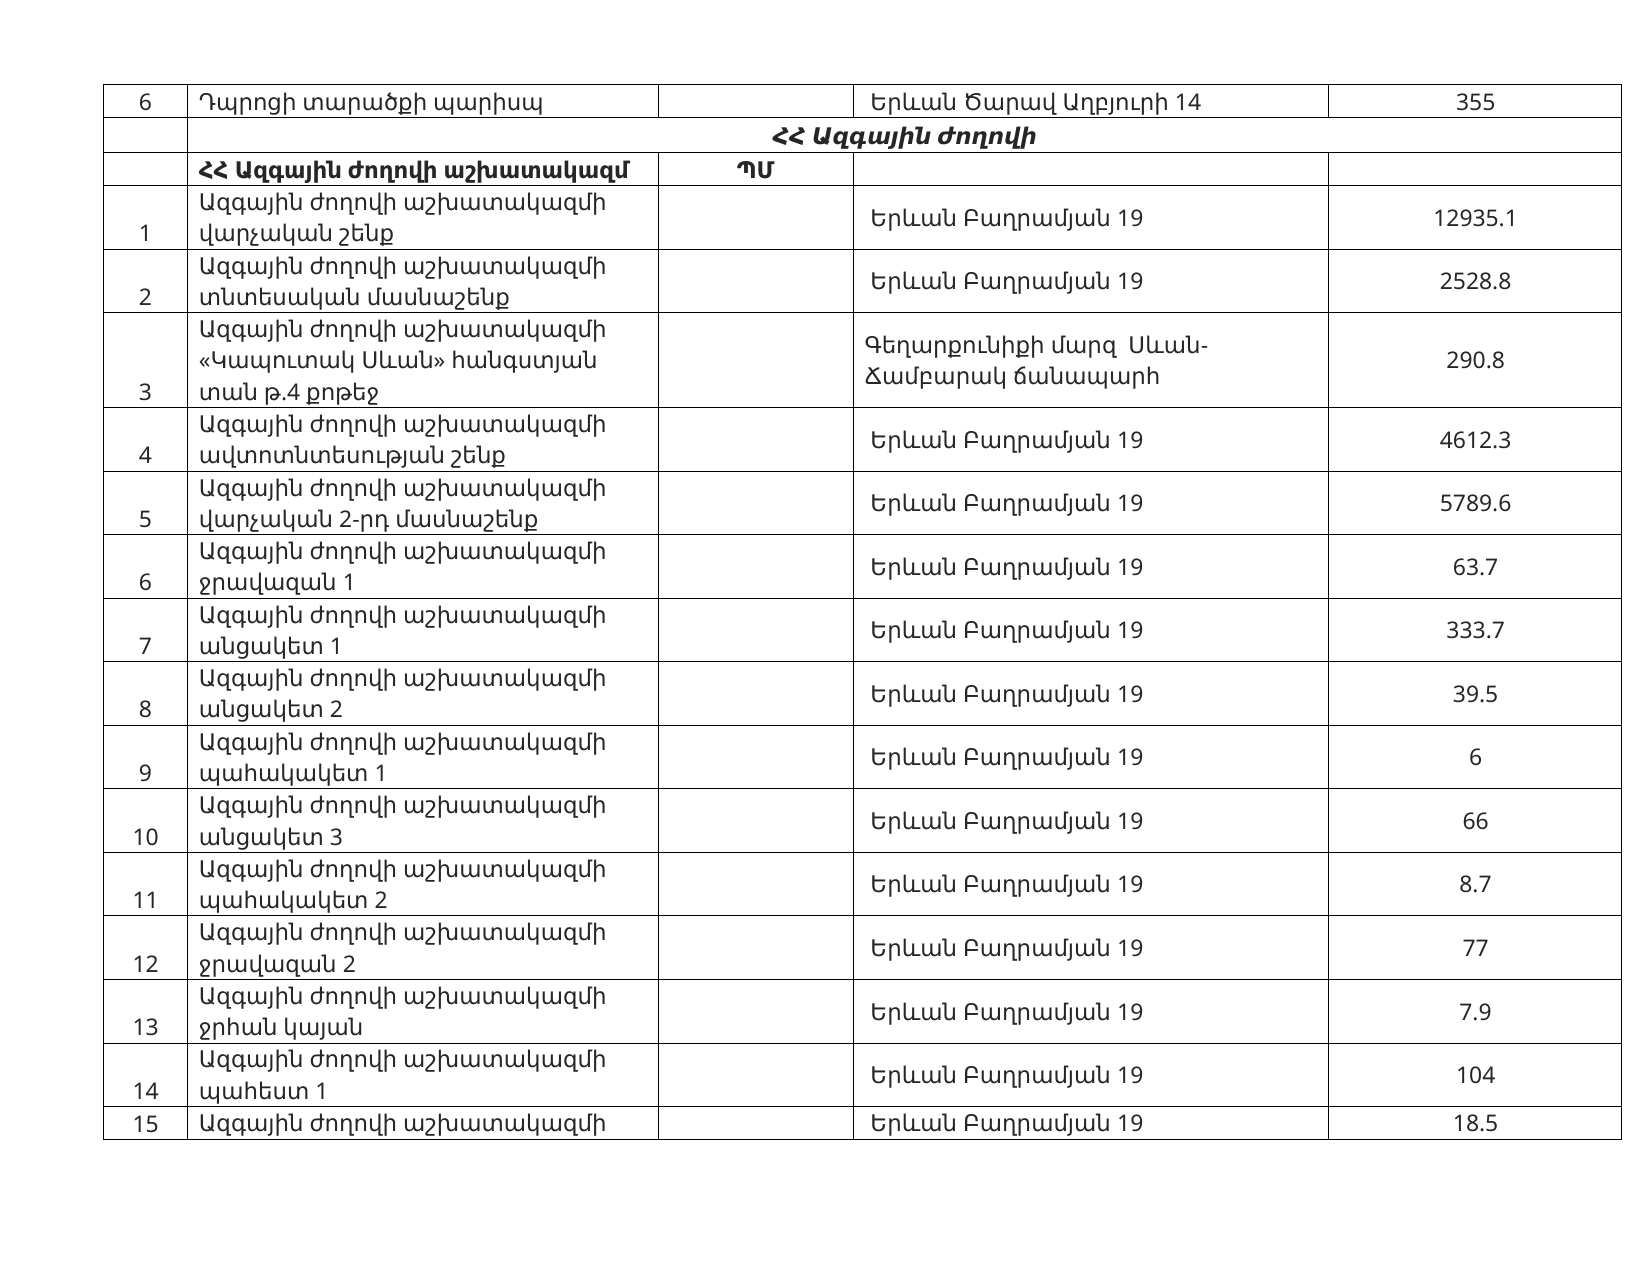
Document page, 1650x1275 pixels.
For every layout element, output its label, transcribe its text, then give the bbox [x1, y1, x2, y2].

table_cell Երևան Բաղրամյան 19 [854, 726, 1328, 788]
table_cell Գեղարքունիքի մարզ Սևան-Ճամբարակ ճանապարհ [854, 313, 1328, 407]
table_cell 4 [104, 408, 187, 471]
table_cell 39.5 [1329, 662, 1621, 725]
table_cell Ազգային ժողովի աշխատակազմի պահակակետ 1 [188, 726, 658, 788]
table_cell Երևան Բաղրամյան 19 [854, 1044, 1328, 1106]
table_cell Երևան Բաղրամյան 19 [854, 789, 1328, 852]
table_cell 77 [1329, 916, 1621, 979]
table_cell 333.7 [1329, 599, 1621, 661]
table_cell [659, 789, 853, 852]
table_cell 1 [104, 186, 187, 249]
table_cell Ազգային ժողովի աշխատակազմի ջրհան կայան [188, 980, 658, 1042]
table_cell [659, 853, 853, 915]
table_cell 4612.3 [1329, 408, 1621, 471]
table_cell 8 [104, 662, 187, 725]
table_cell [188, 1107, 658, 1139]
table_cell 12 [104, 916, 187, 979]
table_cell Երևան Բաղրամյան 19 [854, 186, 1328, 249]
table_cell Դպրոցի տարածքի պարիսպ [188, 85, 658, 117]
table_cell Երևան Բաղրամյան 19 [854, 1107, 1328, 1139]
table_cell Ազգային ժողովի աշխատակազմի «Կապուտակ Սևան» հանգստյան տան թ.4 քոթեջ [188, 313, 658, 407]
table_cell Երևան Բաղրամյան 19 [854, 535, 1328, 598]
table_cell [659, 186, 853, 249]
table_cell 355 [1329, 85, 1621, 117]
table_cell 5 [104, 472, 187, 534]
table_cell Ազգային ժողովի աշխատակազմի ջրավազան 1 [188, 535, 658, 598]
table_cell Ազգային ժողովի աշխատակազմի անցակետ 1 [188, 599, 658, 661]
table_cell [659, 980, 853, 1042]
table_cell 63.7 [1329, 535, 1621, 598]
table_cell 11 [104, 853, 187, 915]
table_cell 6 [104, 85, 187, 117]
table_cell 3 [104, 313, 187, 407]
table_cell [659, 408, 853, 471]
table_cell [854, 153, 1328, 185]
table_cell 2 [104, 250, 187, 312]
table_cell 290.8 [1329, 313, 1621, 407]
table_cell [659, 250, 853, 312]
table_cell 12935.1 [1329, 186, 1621, 249]
table_cell [659, 599, 853, 661]
table_cell [659, 472, 853, 534]
table_cell Ազգային ժողովի աշխատակազմի վարչական 2-րդ մասնաշենք [188, 472, 658, 534]
table_cell 13 [104, 980, 187, 1042]
table_cell Ազգային ժողովի աշխատակազմի տնտեսական մասնաշենք [188, 250, 658, 312]
table_cell 7.9 [1329, 980, 1621, 1042]
table_cell [104, 153, 187, 185]
table_cell Երևան Բաղրամյան 19 [854, 853, 1328, 915]
table_cell 14 [104, 1044, 187, 1106]
table_cell [659, 1107, 853, 1139]
table_cell Երևան Բաղրամյան 19 [854, 916, 1328, 979]
table_cell Ազգային ժողովի աշխատակազմի ավտոտնտեսության շենք [188, 408, 658, 471]
table_cell [659, 535, 853, 598]
table_cell Ազգային ժողովի աշխատակազմի ջրավազան 2 [188, 916, 658, 979]
table_cell 8.7 [1329, 853, 1621, 915]
table_cell Երևան Բաղրամյան 19 [854, 599, 1328, 661]
table_cell [659, 662, 853, 725]
table_cell Ազգային ժողովի աշխատակազմի անցակետ 3 [188, 789, 658, 852]
table_cell ՀՀ Ազգային ժողովի աշխատակազմ [188, 153, 658, 185]
table_cell Ազգային ժողովի աշխատակազմի վարչական շենք [188, 186, 658, 249]
table_cell 6 [104, 535, 187, 598]
table_cell ՊՄ [659, 153, 853, 185]
table_cell [1329, 153, 1621, 185]
table_cell Ազգային ժողովի աշխատակազմի պահակակետ 2 [188, 853, 658, 915]
table_cell [104, 118, 187, 152]
table_cell ՀՀ Ազգային ժողովի [188, 118, 1621, 152]
table_cell 10 [104, 789, 187, 852]
table_cell Երևան Բաղրամյան 19 [854, 408, 1328, 471]
table_cell [659, 85, 853, 117]
table_cell 18.5 [1329, 1107, 1621, 1139]
table_cell Ազգային ժողովի աշխատակազմի պահեստ 1 [188, 1044, 658, 1106]
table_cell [854, 85, 1328, 117]
table_cell 9 [104, 726, 187, 788]
table_cell 5789.6 [1329, 472, 1621, 534]
table_cell Երևան Բաղրամյան 19 [854, 472, 1328, 534]
table_cell 2528.8 [1329, 250, 1621, 312]
table_cell [659, 726, 853, 788]
table_cell 104 [1329, 1044, 1621, 1106]
table_cell 6 [1329, 726, 1621, 788]
table_cell Երևան Բաղրամյան 19 [854, 980, 1328, 1042]
table_cell 15 [104, 1107, 187, 1139]
table_cell Երևան Բաղրամյան 19 [854, 250, 1328, 312]
table_cell 7 [104, 599, 187, 661]
table_cell 66 [1329, 789, 1621, 852]
table_cell [659, 313, 853, 407]
table_cell Երևան Բաղրամյան 19 [854, 662, 1328, 725]
table_cell [659, 916, 853, 979]
table_cell Ազգային ժողովի աշխատակազմի անցակետ 2 [188, 662, 658, 725]
table_cell [659, 1044, 853, 1106]
